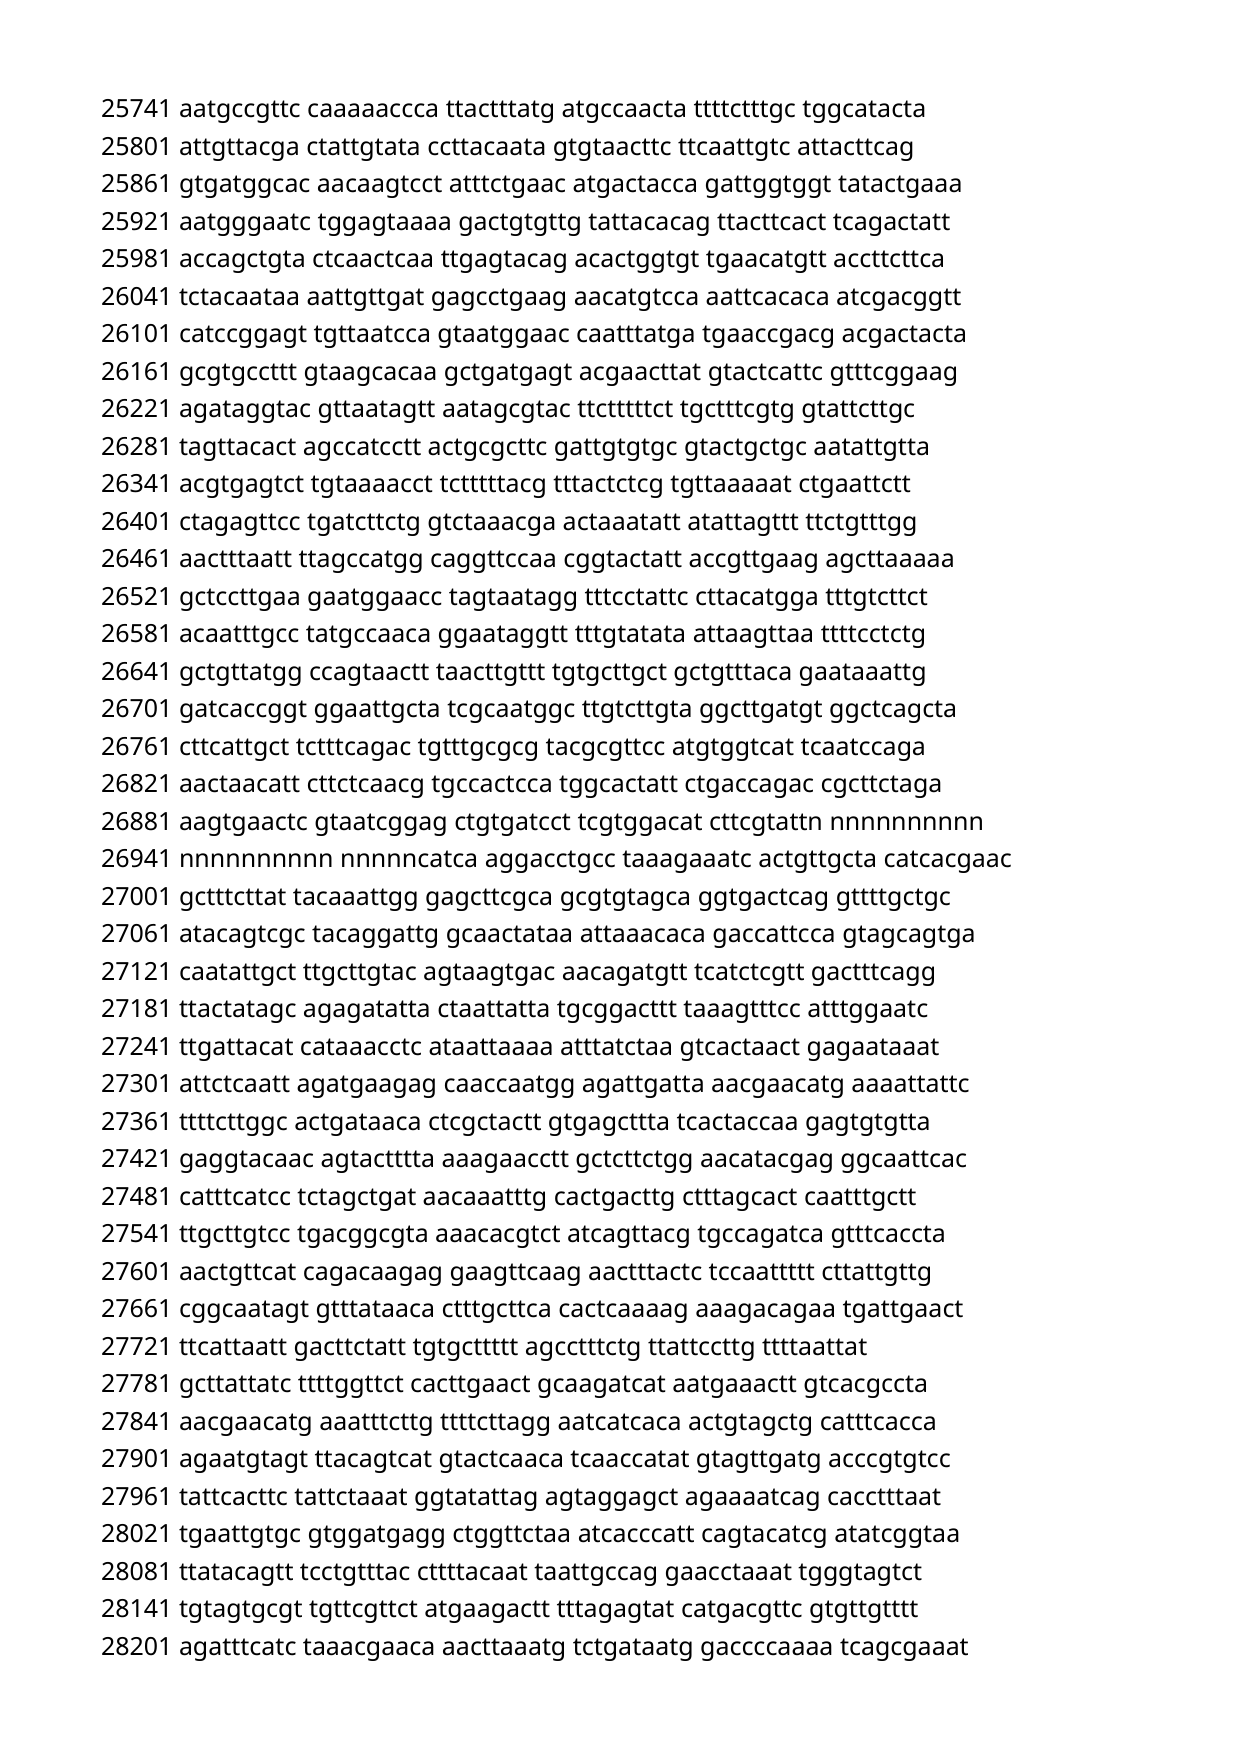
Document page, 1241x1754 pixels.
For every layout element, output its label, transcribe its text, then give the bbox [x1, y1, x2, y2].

text 26941 nnnnnnnnnn nnnnncatca aggacctgcc taaagaaatc actgttgcta catcacgaac [75, 839, 1165, 877]
text 27061 atacagtcgc tacaggattg gcaactataa attaaacaca gaccattcca gtagcagtga [75, 914, 1165, 952]
text 28021 tgaattgtgc gtggatgagg ctggttctaa atcacccatt cagtacatcg atatcggtaa [75, 1514, 1165, 1552]
text 27421 gaggtacaac agtactttta aaagaacctt gctcttctgg aacatacgag ggcaattcac [75, 1139, 1165, 1177]
text 27241 ttgattacat cataaacctc ataattaaaa atttatctaa gtcactaact gagaataaat [75, 1027, 1165, 1064]
text 26641 gctgttatgg ccagtaactt taacttgttt tgtgcttgct gctgtttaca gaataaattg [75, 652, 1165, 689]
text 27541 ttgcttgtcc tgacggcgta aaacacgtct atcagttacg tgccagatca gtttcaccta [75, 1214, 1165, 1252]
text 26581 acaatttgcc tatgccaaca ggaataggtt tttgtatata attaagttaa ttttcctctg [75, 614, 1165, 652]
text 26041 tctacaataa aattgttgat gagcctgaag aacatgtcca aattcacaca atcgacggtt [75, 277, 1165, 314]
text 26761 cttcattgct tctttcagac tgtttgcgcg tacgcgttcc atgtggtcat tcaatccaga [75, 727, 1165, 764]
text 27961 tattcacttc tattctaaat ggtatattag agtaggagct agaaaatcag cacctttaat [75, 1477, 1165, 1514]
text 27001 gctttcttat tacaaattgg gagcttcgca gcgtgtagca ggtgactcag gttttgctgc [75, 877, 1165, 914]
text 28201 agatttcatc taaacgaaca aacttaaatg tctgataatg gaccccaaaa tcagcgaaat [75, 1627, 1165, 1664]
text 25861 gtgatggcac aacaagtcct atttctgaac atgactacca gattggtggt tatactgaaa [75, 164, 1165, 202]
text 28141 tgtagtgcgt tgttcgttct atgaagactt tttagagtat catgacgttc gtgttgtttt [75, 1589, 1165, 1627]
text 25981 accagctgta ctcaactcaa ttgagtacag acactggtgt tgaacatgtt accttcttca [75, 239, 1165, 277]
text 26341 acgtgagtct tgtaaaacct tctttttacg tttactctcg tgttaaaaat ctgaattctt [75, 464, 1165, 502]
text 26221 agataggtac gttaatagtt aatagcgtac ttctttttct tgctttcgtg gtattcttgc [75, 389, 1165, 427]
text 26281 tagttacact agccatcctt actgcgcttc gattgtgtgc gtactgctgc aatattgtta [75, 427, 1165, 464]
text 25801 attgttacga ctattgtata ccttacaata gtgtaacttc ttcaattgtc attacttcag [75, 127, 1165, 164]
text 26821 aactaacatt cttctcaacg tgccactcca tggcactatt ctgaccagac cgcttctaga [75, 764, 1165, 802]
text 26161 gcgtgccttt gtaagcacaa gctgatgagt acgaacttat gtactcattc gtttcggaag [75, 352, 1165, 389]
text 27301 attctcaatt agatgaagag caaccaatgg agattgatta aacgaacatg aaaattattc [75, 1064, 1165, 1102]
text 26401 ctagagttcc tgatcttctg gtctaaacga actaaatatt atattagttt ttctgtttgg [75, 502, 1165, 539]
text 27121 caatattgct ttgcttgtac agtaagtgac aacagatgtt tcatctcgtt gactttcagg [75, 952, 1165, 989]
text 26881 aagtgaactc gtaatcggag ctgtgatcct tcgtggacat cttcgtattn nnnnnnnnnn [75, 802, 1165, 839]
text 26701 gatcaccggt ggaattgcta tcgcaatggc ttgtcttgta ggcttgatgt ggctcagcta [75, 689, 1165, 727]
text 27601 aactgttcat cagacaagag gaagttcaag aactttactc tccaattttt cttattgttg [75, 1252, 1165, 1289]
text 25921 aatgggaatc tggagtaaaa gactgtgttg tattacacag ttacttcact tcagactatt [75, 202, 1165, 239]
text 27181 ttactatagc agagatatta ctaattatta tgcggacttt taaagtttcc atttggaatc [75, 989, 1165, 1027]
text 27361 ttttcttggc actgataaca ctcgctactt gtgagcttta tcactaccaa gagtgtgtta [75, 1102, 1165, 1139]
text 27721 ttcattaatt gacttctatt tgtgcttttt agcctttctg ttattccttg ttttaattat [75, 1327, 1165, 1364]
text 27481 catttcatcc tctagctgat aacaaatttg cactgacttg ctttagcact caatttgctt [75, 1177, 1165, 1214]
text 25741 aatgccgttc caaaaaccca ttactttatg atgccaacta ttttctttgc tggcatacta [75, 89, 1165, 127]
text 27841 aacgaacatg aaatttcttg ttttcttagg aatcatcaca actgtagctg catttcacca [75, 1402, 1165, 1439]
text 26461 aactttaatt ttagccatgg caggttccaa cggtactatt accgttgaag agcttaaaaa [75, 539, 1165, 577]
text 26101 catccggagt tgttaatcca gtaatggaac caatttatga tgaaccgacg acgactacta [75, 314, 1165, 352]
text 27781 gcttattatc ttttggttct cacttgaact gcaagatcat aatgaaactt gtcacgccta [75, 1364, 1165, 1402]
text 27901 agaatgtagt ttacagtcat gtactcaaca tcaaccatat gtagttgatg acccgtgtcc [75, 1439, 1165, 1477]
text 27661 cggcaatagt gtttataaca ctttgcttca cactcaaaag aaagacagaa tgattgaact [75, 1289, 1165, 1327]
text 26521 gctccttgaa gaatggaacc tagtaatagg tttcctattc cttacatgga tttgtcttct [75, 577, 1165, 614]
text 28081 ttatacagtt tcctgtttac cttttacaat taattgccag gaacctaaat tgggtagtct [75, 1552, 1165, 1589]
